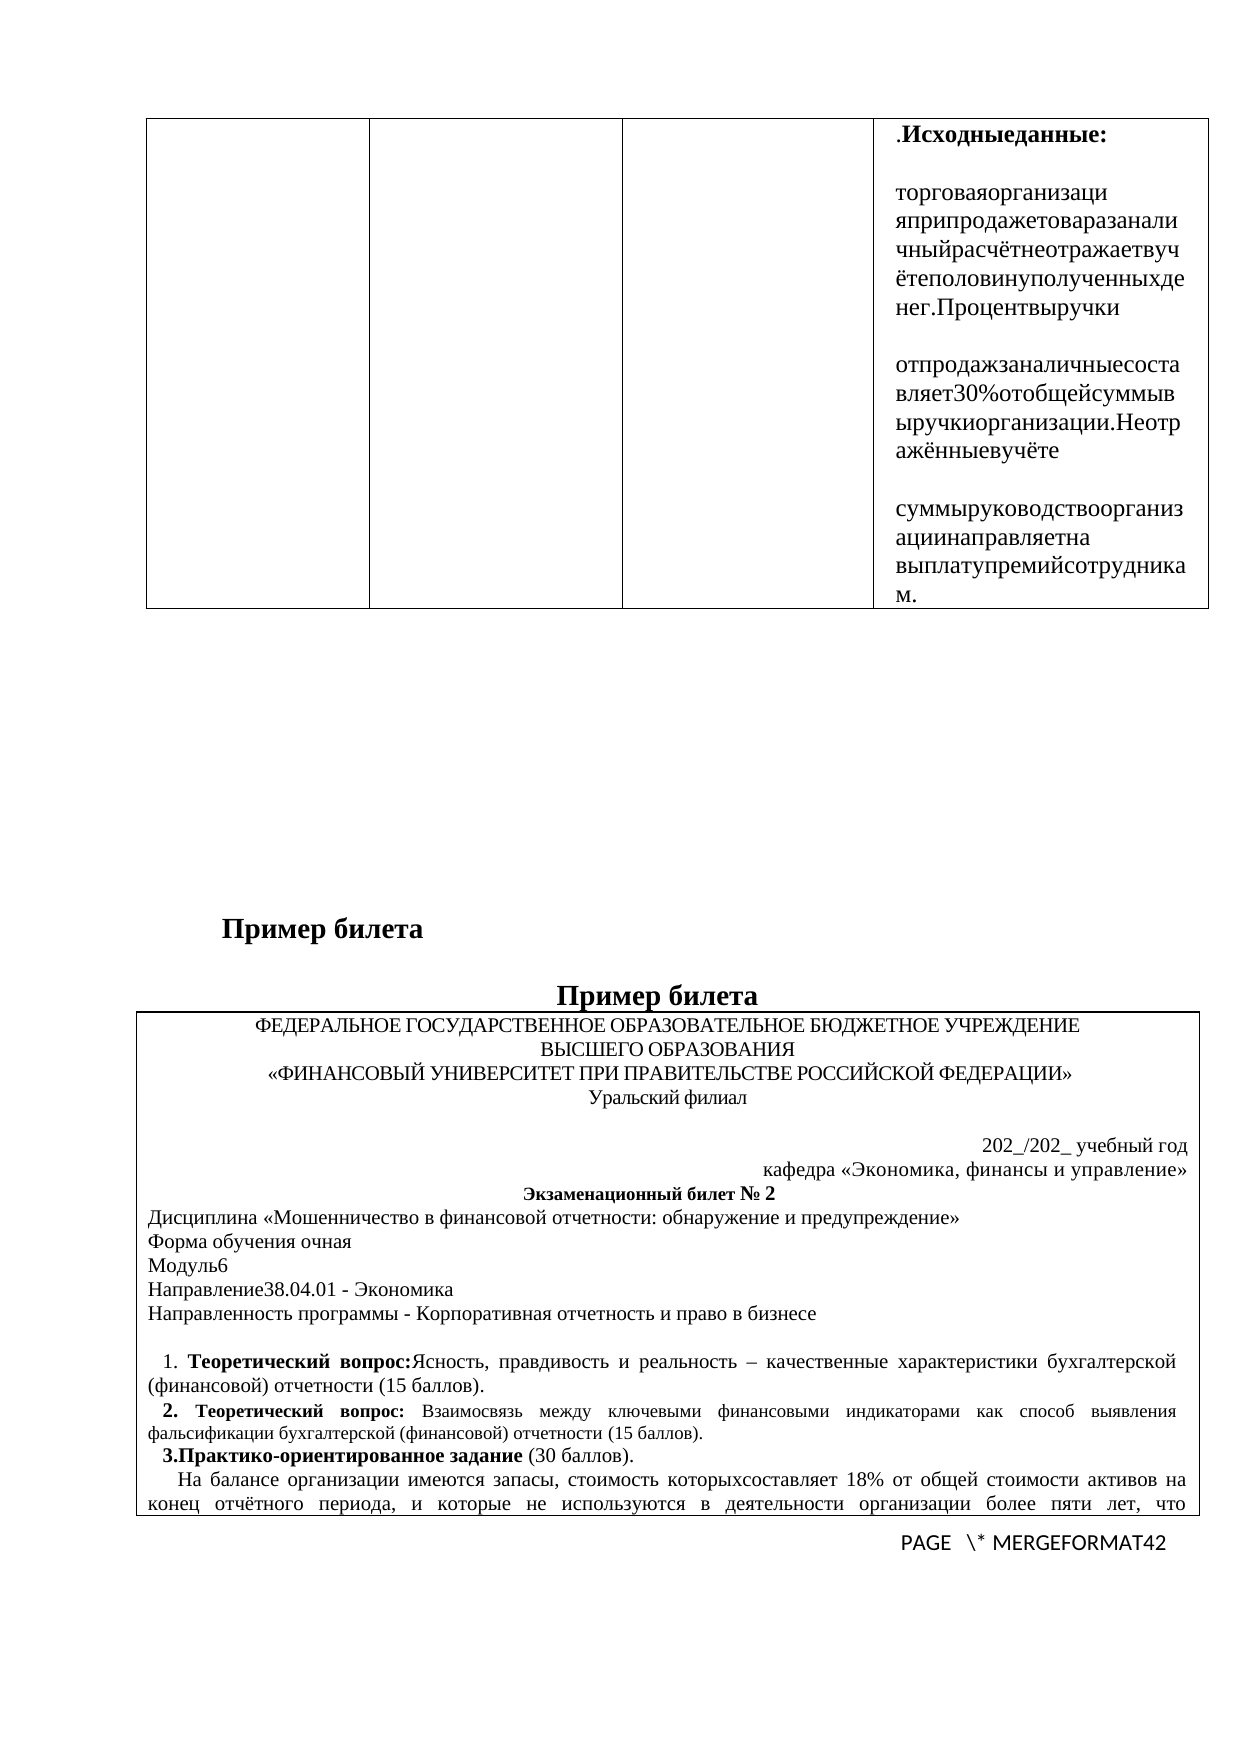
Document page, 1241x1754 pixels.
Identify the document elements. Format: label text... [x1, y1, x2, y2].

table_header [137, 1013, 1199, 1515]
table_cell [370, 119, 622, 608]
text Пример билета [148, 911, 1167, 944]
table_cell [874, 119, 1208, 608]
text Пример билета [148, 978, 1167, 1011]
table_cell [623, 119, 873, 608]
